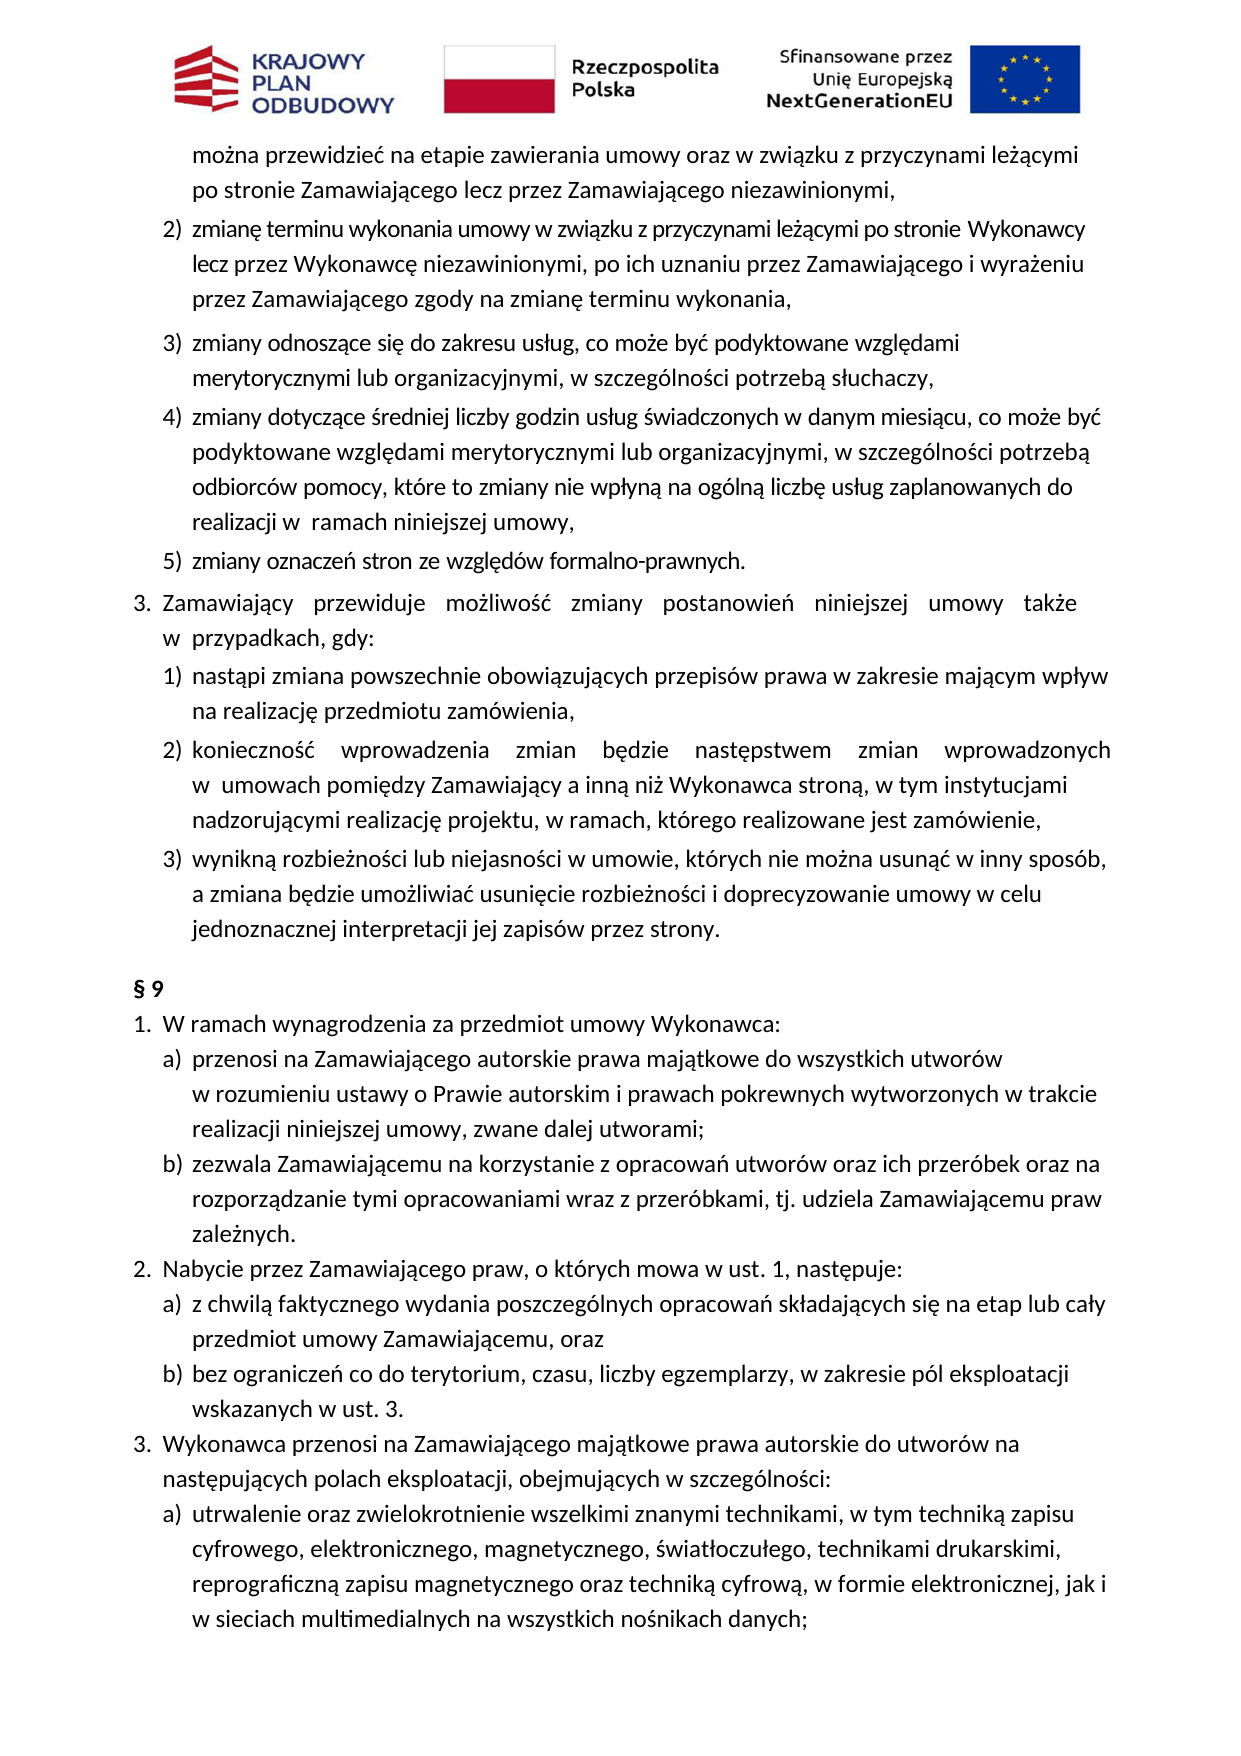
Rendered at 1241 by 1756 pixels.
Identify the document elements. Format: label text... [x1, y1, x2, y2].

list z chwilą faktycznego wydania poszczególnych opracowań składających się na etap lub cały przedmiot umowy Zamawiającemu, oraz [162, 1288, 1122, 1353]
text § 9 [133, 973, 1122, 1003]
list utrwalenie oraz zwielokrotnienie wszelkimi znanymi technikami, w tym techniką zapisu cyfrowego, elektronicznego, magnetycznego, światłoczułego, technikami drukarskimi, reprograficzną zapisu magnetycznego oraz techniką cyfrową, w formie elektronicznej, jak i w sieciach multimedialnych na wszystkich nośnikach danych; [162, 1498, 1122, 1633]
list wynikną rozbieżności lub niejasności w umowie, których nie można usunąć w inny sposób, a zmiana będzie umożliwiać usunięcie rozbieżności i doprecyzowanie umowy w celu jednoznacznej interpretacji jej zapisów przez strony. [162, 843, 1110, 943]
list zmiany oznaczeń stron ze względów formalno-prawnych. [162, 545, 1122, 575]
list konieczność wprowadzenia zmian będzie następstwem zmian wprowadzonych w umowach pomiędzy Zamawiający a inną niż Wykonawca stroną, w tym instytucjami nadzorującymi realizację projektu, w ramach, którego realizowane jest zamówienie, [162, 734, 1111, 834]
list zmiany odnoszące się do zakresu usług, co może być podyktowane względami merytorycznymi lub organizacyjnymi, w szczególności potrzebą słuchaczy, [162, 327, 1111, 393]
list przenosi na Zamawiającego autorskie prawa majątkowe do wszystkich utworów w rozumieniu ustawy o Prawie autorskim i prawach pokrewnych wytworzonych w trakcie realizacji niniejszej umowy, zwane dalej utworami; [162, 1043, 1122, 1143]
list nastąpi zmiana powszechnie obowiązujących przepisów prawa w zakresie mającym wpływ na realizację przedmiotu zamówienia, [162, 660, 1110, 726]
list zmiany dotyczące średniej liczby godzin usług świadczonych w danym miesiącu, co może być podyktowane względami merytorycznymi lub organizacyjnymi, w szczególności potrzebą odbiorców pomocy, które to zmiany nie wpłyną na ogólną liczbę usług zaplanowanych do realizacji w ramach niniejszej umowy, [162, 401, 1111, 537]
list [162, 139, 1111, 205]
list zmianę terminu wykonania umowy w związku z przyczynami leżącymi po stronie Wykonawcy lecz przez Wykonawcę niezawinionymi, po ich uznaniu przez Zamawiającego i wyrażeniu przez Zamawiającego zgody na zmianę terminu wykonania, [162, 213, 1112, 314]
list Wykonawca przenosi na Zamawiającego majątkowe prawa autorskie do utworów na następujących polach eksploatacji, obejmujących w szczególności: [133, 1428, 1122, 1493]
list Zamawiający przewiduje możliwość zmiany postanowień niniejszej umowy także w przypadkach, gdy: [133, 587, 1111, 652]
list W ramach wynagrodzenia za przedmiot umowy Wykonawca: [133, 1008, 1122, 1038]
list bez ograniczeń co do terytorium, czasu, liczby egzemplarzy, w zakresie pól eksploatacji wskazanych w ust. 3. [162, 1358, 1122, 1423]
list Nabycie przez Zamawiającego praw, o których mowa w ust. 1, następuje: [133, 1253, 1122, 1283]
list zezwala Zamawiającemu na korzystanie z opracowań utworów oraz ich przeróbek oraz na rozporządzanie tymi opracowaniami wraz z przeróbkami, tj. udziela Zamawiającemu praw zależnych. [162, 1148, 1122, 1248]
